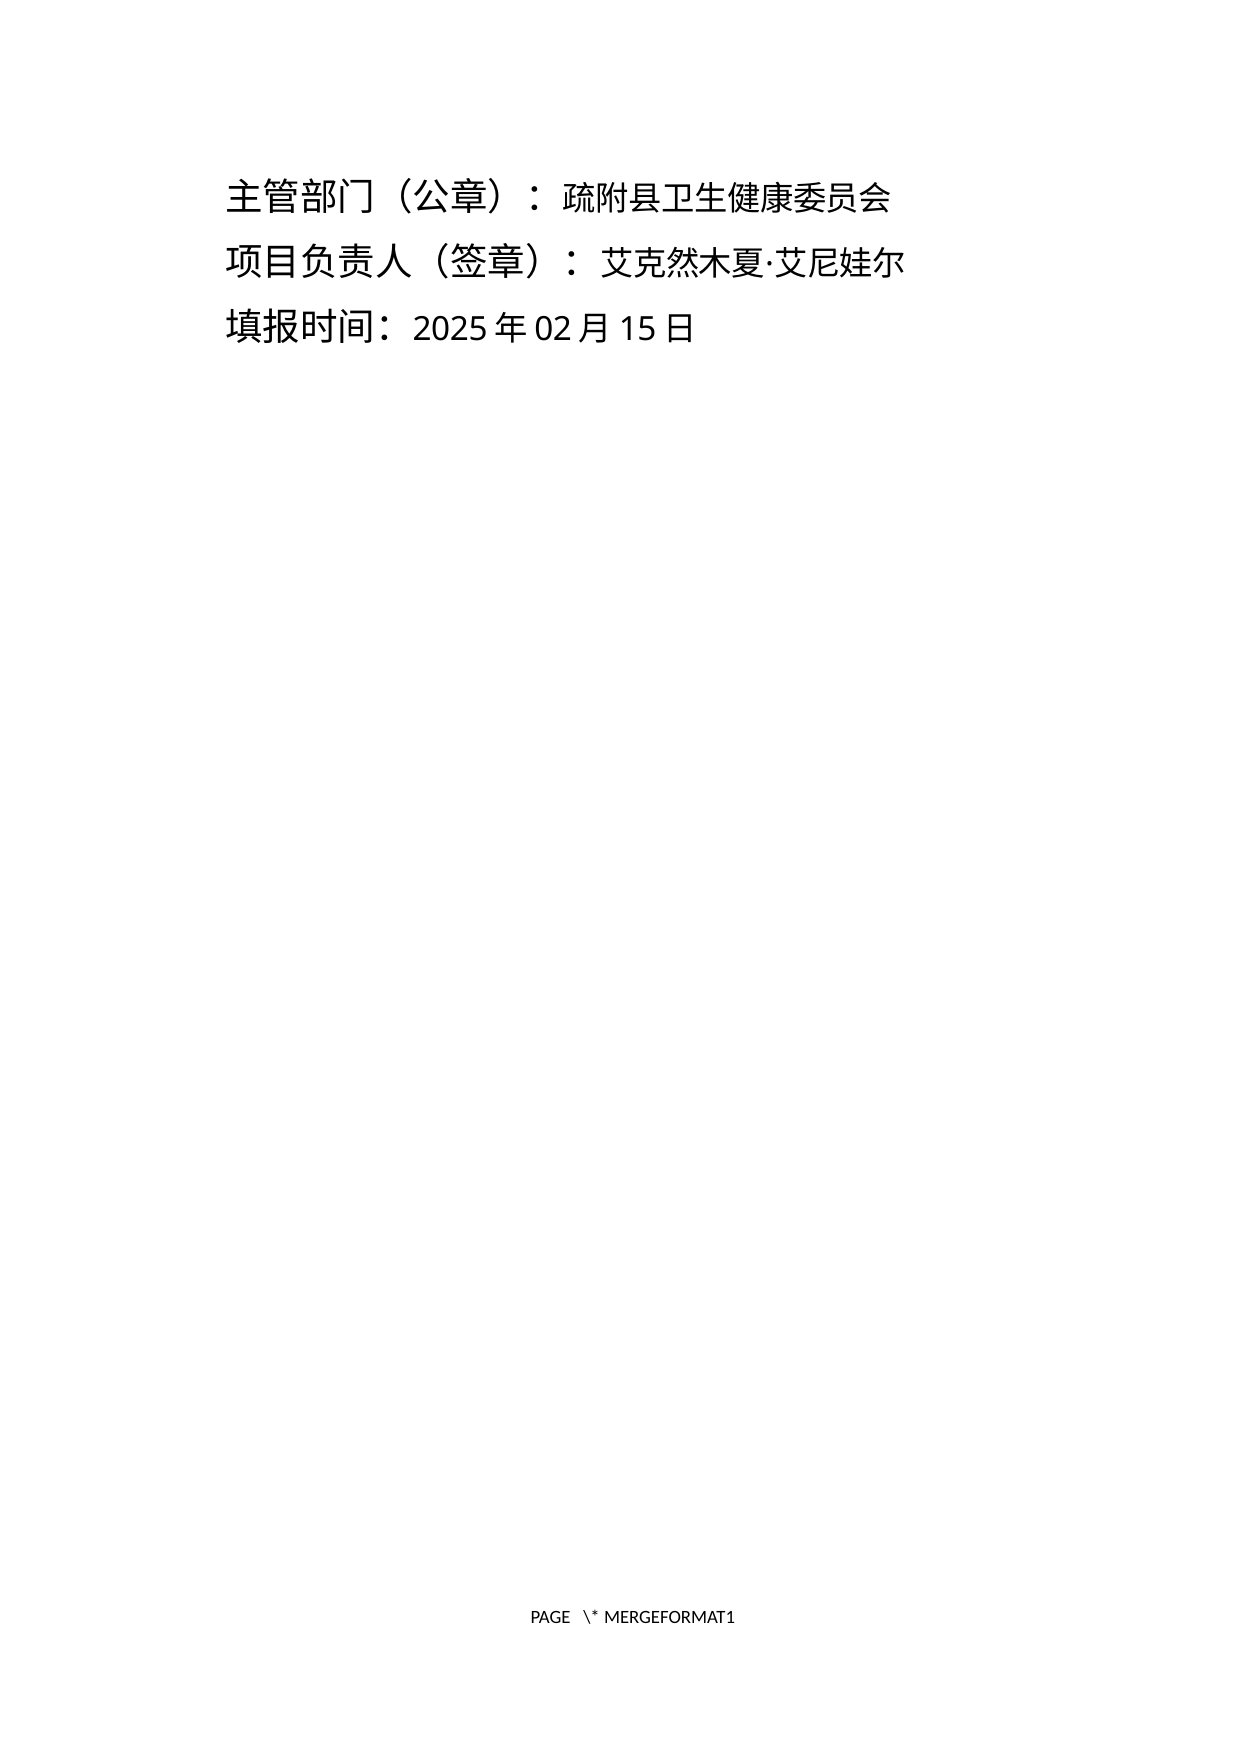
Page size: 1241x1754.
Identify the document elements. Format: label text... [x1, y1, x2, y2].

text 填报时间：2025年02月15日 [187, 292, 1078, 357]
text 项目负责人（签章）：艾克然木夏·艾尼娃尔 [187, 227, 1078, 292]
text 主管部门（公章）：疏附县卫生健康委员会 [187, 162, 1078, 227]
